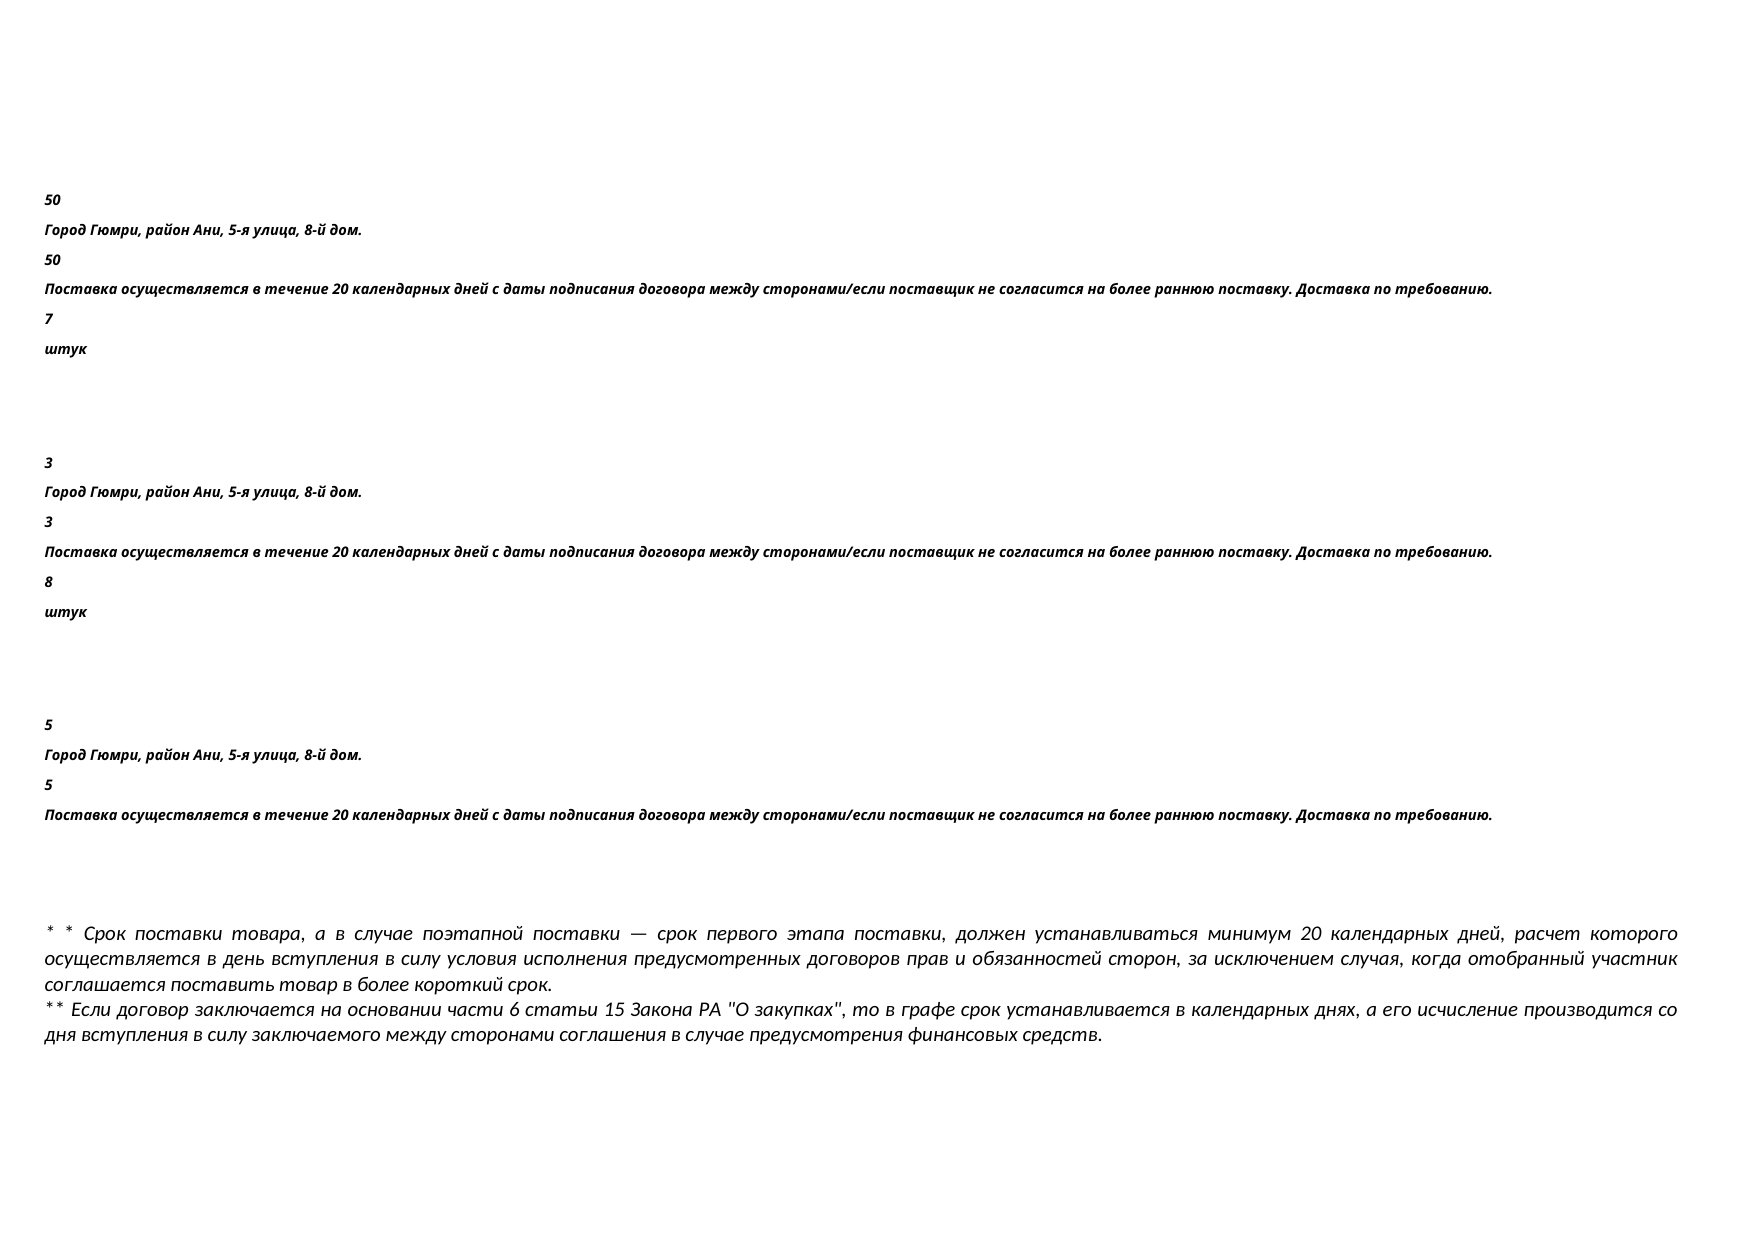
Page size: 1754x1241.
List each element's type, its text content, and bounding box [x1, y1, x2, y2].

text ** Если договор заключается на основании части 6 статьи 15 Закона РА "О закупках", то в графе срок устанавливается в календарных днях, а его исчисление производится со дня вступления в силу заключаемого между сторонами соглашения в случае предусмотрения финансовых средств. [44, 996, 1680, 1047]
text * * Срок поставки товара, а в случае поэтапной поставки — срок первого этапа поставки, должен устанавливаться минимум 20 календарных дней, расчет которого осуществляется в день вступления в силу условия исполнения предусмотренных договоров прав и обязанностей сторон, за исключением случая, когда отобранный участник соглашается поставить товар в более короткий срок. [44, 920, 1680, 996]
